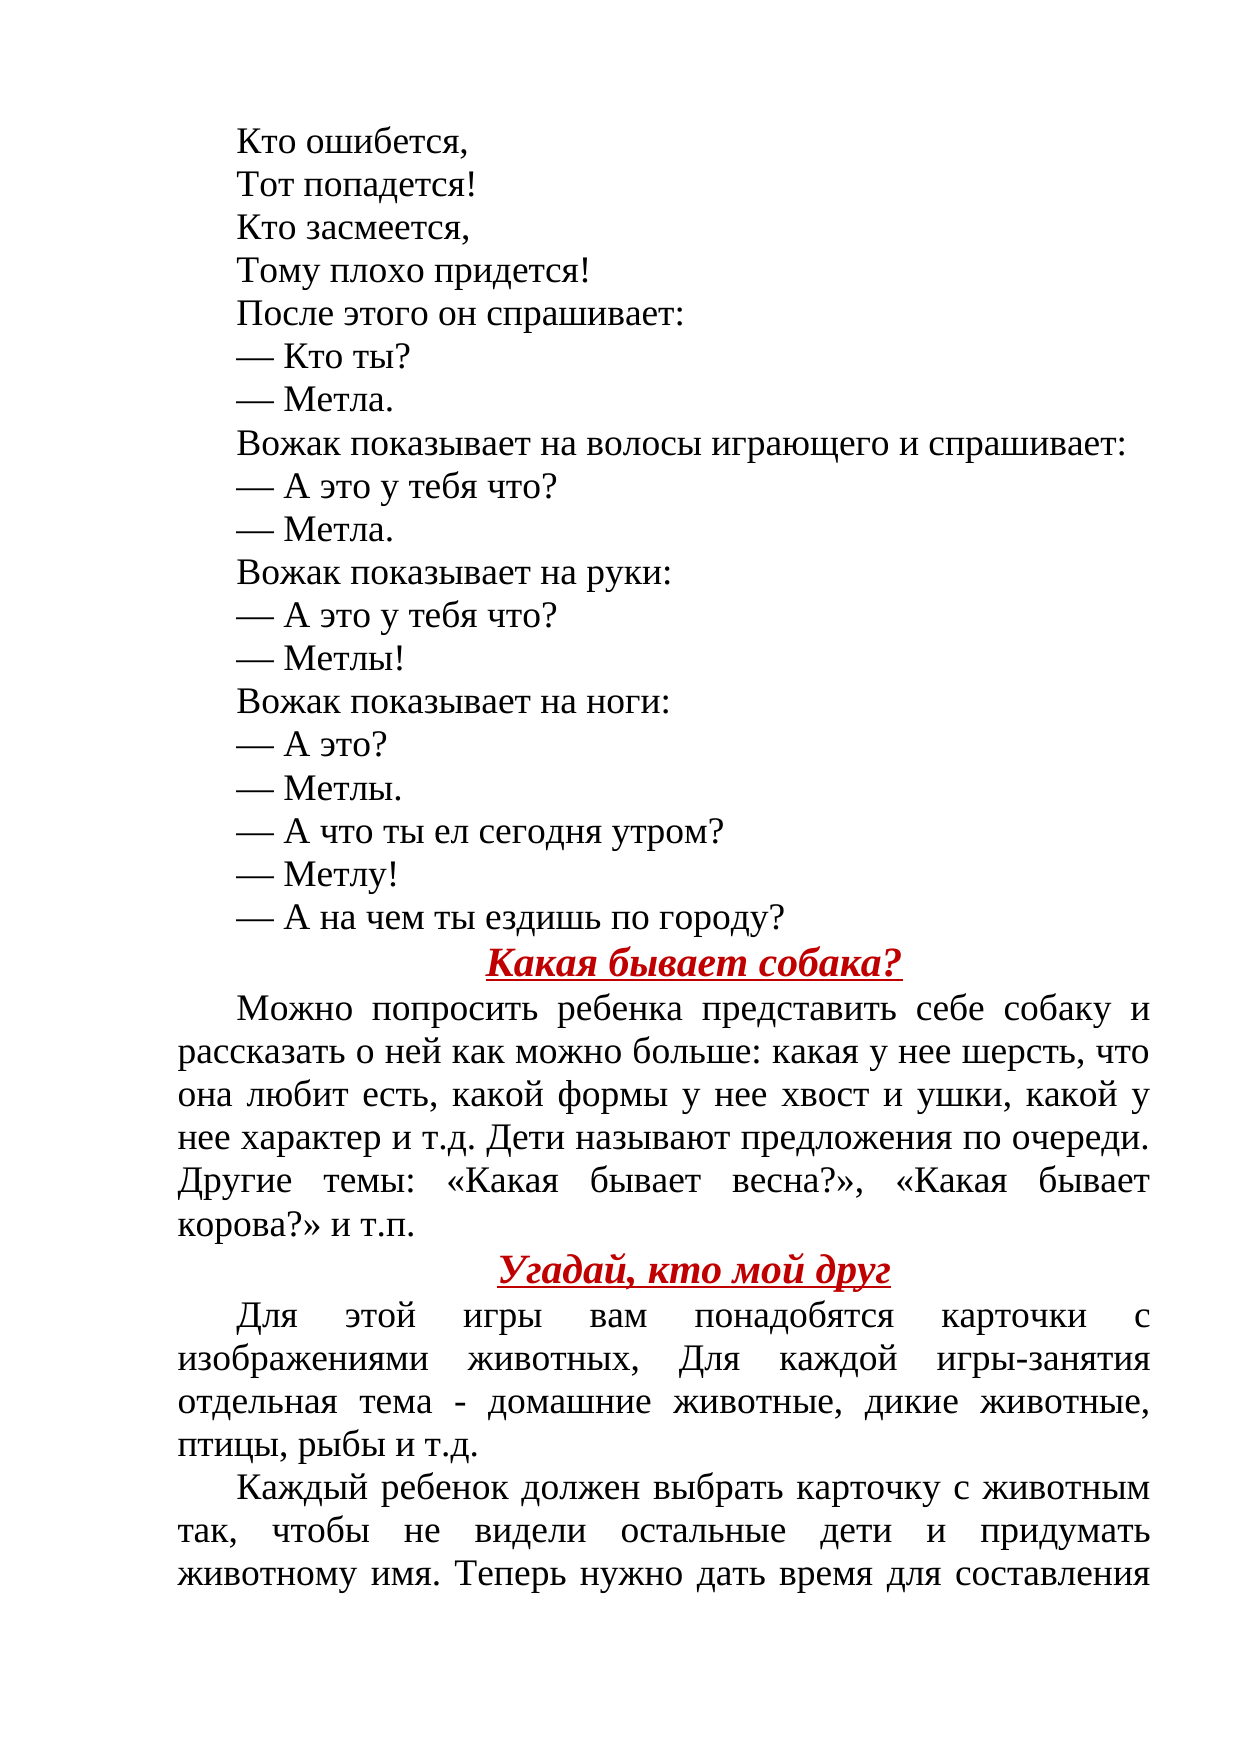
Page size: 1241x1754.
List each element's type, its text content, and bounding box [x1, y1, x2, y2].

text — А это у тебя что? [177, 592, 1152, 636]
text — Метла. [177, 506, 1152, 549]
text — Кто ты? [177, 334, 1152, 377]
text Кто засмеется, [177, 204, 1152, 247]
text — А это? [177, 722, 1152, 765]
text Можно попросить ребенка представить себе собаку и рассказать о ней как можно больше: какая у нее шерсть, что она любит есть, какой формы у нее хвост и ушки, какой у нее характер и т.д. Дети называют предложения по очереди. Другие темы: «Какая бывает весна?», «Какая бывает корова?» и т.п. [177, 985, 1152, 1244]
text — Метлы! [177, 636, 1152, 679]
text Вожак показывает на руки: [177, 549, 1152, 592]
text Тому плохо придется! [177, 247, 1152, 291]
text — А что ты ел сегодня утром? [177, 808, 1152, 851]
text — Метлы. [177, 765, 1152, 808]
text Тот попадется! [177, 161, 1152, 204]
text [177, 1464, 1152, 1594]
text Для этой игры вам понадобятся карточки с изображениями животных, Для каждой игры-занятия отдельная тема - домашние животные, дикие животные, птицы, рыбы и т.д. [177, 1292, 1152, 1464]
text — Метла. [177, 377, 1152, 420]
text После этого он спрашивает: [177, 291, 1152, 334]
text Вожак показывает на ноги: [177, 679, 1152, 722]
text Вожак показывает на волосы играющего и спрашивает: [177, 420, 1152, 463]
text Какая бывает собака? [177, 937, 1152, 985]
text — А это у тебя что? [177, 463, 1152, 506]
text — А на чем ты ездишь по городу? [177, 894, 1152, 937]
text Угадай, кто мой друг [177, 1244, 1152, 1292]
text — Метлу! [177, 851, 1152, 894]
text Кто ошибется, [177, 118, 1152, 161]
